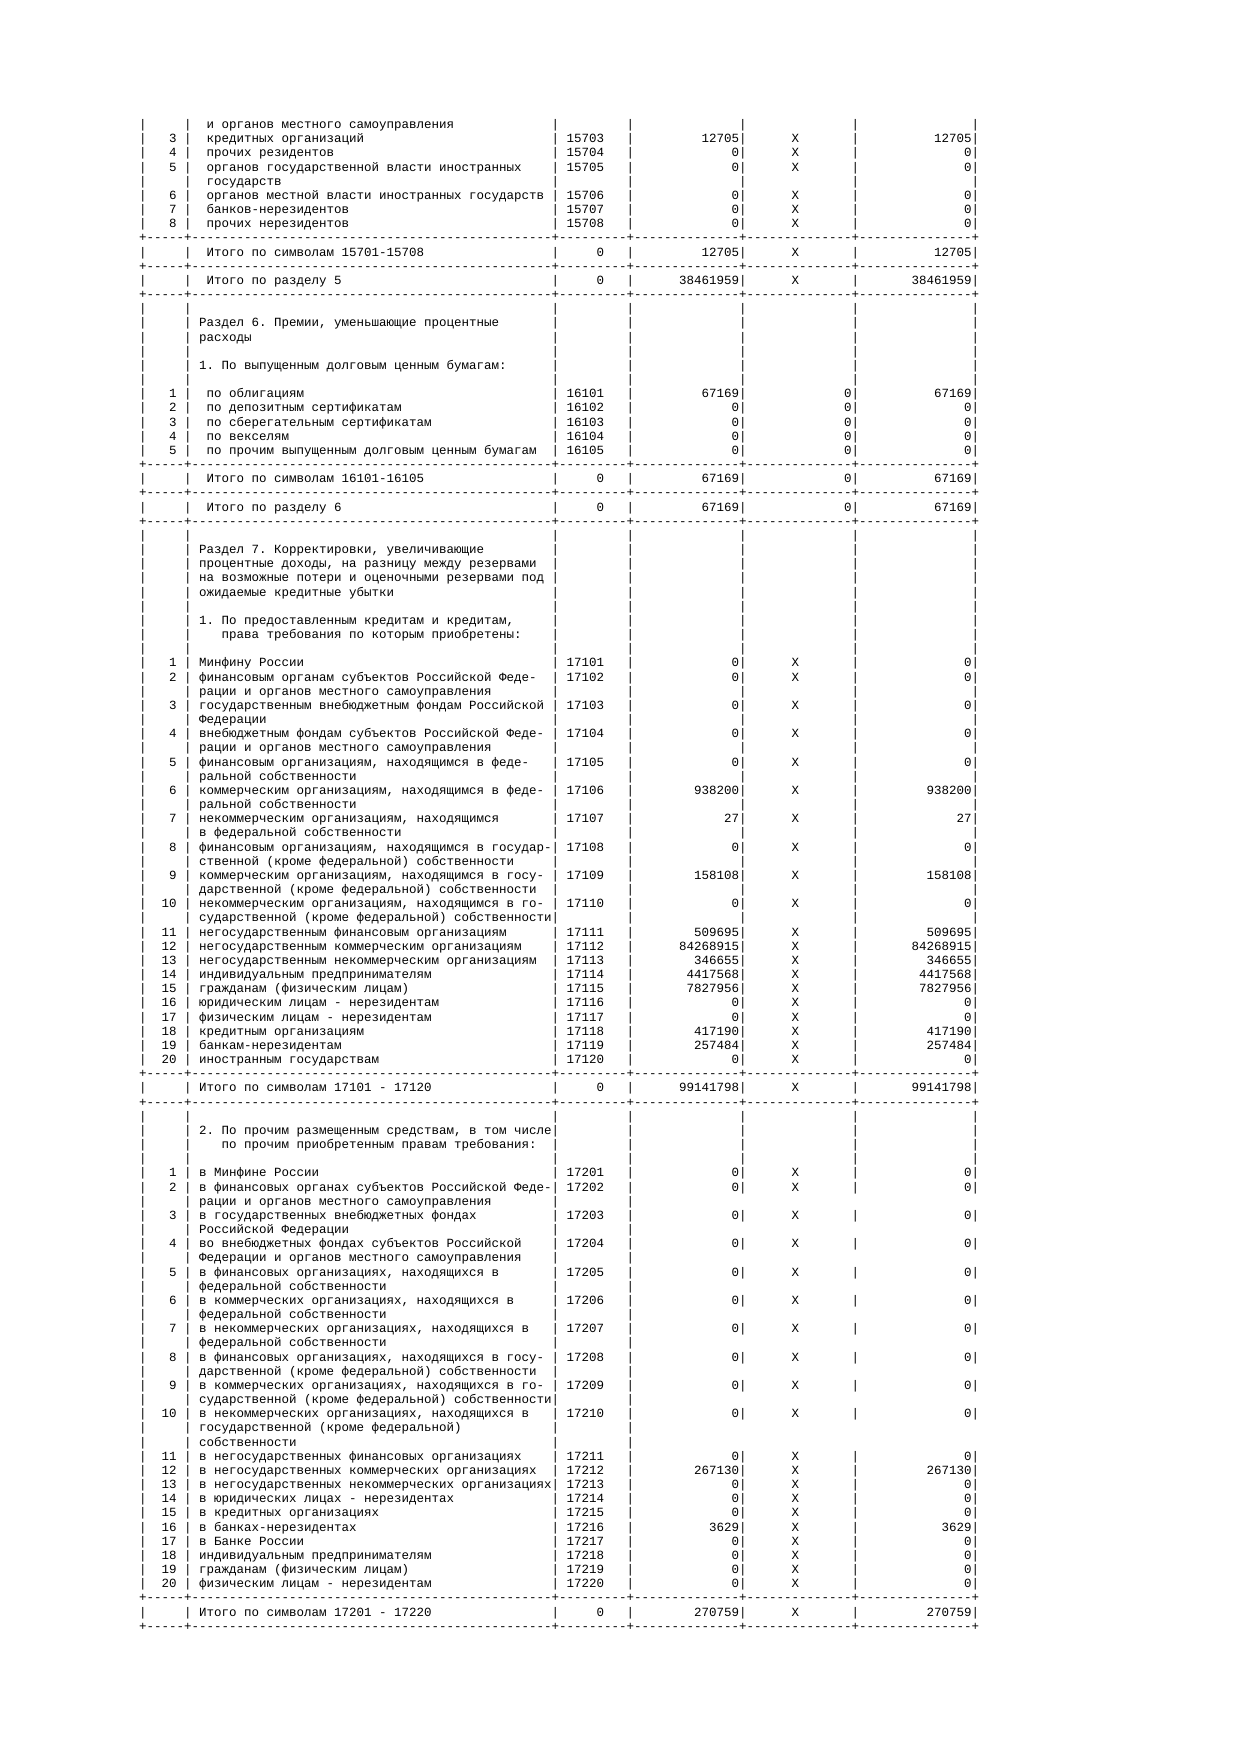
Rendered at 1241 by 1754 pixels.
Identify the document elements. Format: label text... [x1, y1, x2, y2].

text | | по прочим приобретенным правам требования: | | | | | [139, 1138, 1101, 1152]
text | | рации и органов местного самоуправления | | | | | [139, 741, 1101, 756]
text | 1 | по облигациям | 16101 | 67169| 0| 67169| [139, 387, 1101, 401]
text | | сударственной (кроме федеральной) собственности| | [139, 1393, 1101, 1407]
text | 5 | финансовым организациям, находящимся в феде- | 17105 | 0| Х | 0| [139, 756, 1101, 770]
text | 3 | кредитных организаций | 15703 | 12705| Х | 12705| [139, 132, 1101, 146]
text | | государств | | | | | [139, 175, 1101, 189]
text | | | | | | | [139, 529, 1101, 543]
text +-----+------------------------------------------------+---------+--------------+--------------+---------------+ [139, 260, 1101, 274]
text | | 1. По выпущенным долговым ценным бумагам: | | | | | [139, 359, 1101, 373]
text | | расходы | | | | | [139, 331, 1101, 345]
text | | дарственной (кроме федеральной) собственности | | | | | [139, 883, 1101, 897]
text | | дарственной (кроме федеральной) собственности | | [139, 1365, 1101, 1379]
text | 10 | в некоммерческих организациях, находящихся в | 17210 | 0| Х | 0| [139, 1407, 1101, 1421]
text | 18 | индивидуальным предпринимателям | 17218 | 0| Х | 0| [139, 1549, 1101, 1563]
text | | ральной собственности | | | | | [139, 770, 1101, 784]
text | 8 | финансовым организациям, находящимся в государ-| 17108 | 0| Х | 0| [139, 841, 1101, 855]
text +-----+------------------------------------------------+---------+--------------+--------------+---------------+ [139, 458, 1101, 472]
text | 15 | гражданам (физическим лицам) | 17115 | 7827956| Х | 7827956| [139, 982, 1101, 996]
text | | на возможные потери и оценочными резервами под | | | | | [139, 571, 1101, 586]
text | 7 | некоммерческим организациям, находящимся | 17107 | 27| Х | 27| [139, 812, 1101, 826]
text | | Итого по символам 16101-16105 | 0 | 67169| 0| 67169| [139, 472, 1101, 486]
text | | | | | | | [139, 345, 1101, 359]
text | | ожидаемые кредитные убытки | | | | | [139, 586, 1101, 600]
text | 5 | в финансовых организациях, находящихся в | 17205 | 0| Х | 0| [139, 1266, 1101, 1280]
text | 11 | в негосударственных финансовых организациях | 17211 | 0| Х | 0| [139, 1450, 1101, 1464]
text | 2 | в финансовых органах субъектов Российской Феде-| 17202 | 0| Х | 0| [139, 1181, 1101, 1195]
text | 14 | индивидуальным предпринимателям | 17114 | 4417568| Х | 4417568| [139, 968, 1101, 982]
text | 12 | в негосударственных коммерческих организациях | 17212 | 267130| Х | 267130| [139, 1464, 1101, 1478]
text | 4 | прочих резидентов | 15704 | 0| Х | 0| [139, 146, 1101, 161]
text | 2 | финансовым органам субъектов Российской Феде- | 17102 | 0| Х | 0| [139, 671, 1101, 685]
text | 10 | некоммерческим организациям, находящимся в го- | 17110 | 0| Х | 0| [139, 897, 1101, 911]
text | | Итого по разделу 6 | 0 | 67169| 0| 67169| [139, 501, 1101, 515]
text | | Российской Федерации | | [139, 1223, 1101, 1237]
text | | сударственной (кроме федеральной) собственности| | | | | [139, 911, 1101, 926]
text | | Федерации | | | | | [139, 713, 1101, 727]
text | | ственной (кроме федеральной) собственности | | | | | [139, 855, 1101, 869]
text | | | | | | | [139, 302, 1101, 316]
text | | Раздел 7. Корректировки, увеличивающие | | | | | [139, 543, 1101, 557]
text | 6 | в коммерческих организациях, находящихся в | 17206 | 0| Х | 0| [139, 1294, 1101, 1308]
text | | | | | | | [139, 600, 1101, 614]
text | 16 | в банках-нерезидентах | 17216 | 3629| Х | 3629| [139, 1521, 1101, 1535]
text +-----+------------------------------------------------+---------+--------------+--------------+---------------+ [139, 231, 1101, 246]
text | 1 | Минфину России | 17101 | 0| Х | 0| [139, 656, 1101, 671]
text | 15 | в кредитных организациях | 17215 | 0| Х | 0| [139, 1506, 1101, 1521]
text | 8 | прочих нерезидентов | 15708 | 0| Х | 0| [139, 217, 1101, 231]
text | | процентные доходы, на разницу между резервами | | | | | [139, 557, 1101, 571]
text | | Итого по символам 17101 - 17120 | 0 | 99141798| Х | 99141798| [139, 1081, 1101, 1096]
text +-----+------------------------------------------------+---------+--------------+--------------+---------------+ [139, 1096, 1101, 1110]
text | 11 | негосударственным финансовым организациям | 17111 | 509695| Х | 509695| [139, 926, 1101, 940]
text | 5 | органов государственной власти иностранных | 15705 | 0| Х | 0| [139, 161, 1101, 175]
text | | Итого по символам 15701-15708 | 0 | 12705| Х | 12705| [139, 246, 1101, 260]
text | 18 | кредитным организациям | 17118 | 417190| Х | 417190| [139, 1025, 1101, 1039]
text | | федеральной собственности | | [139, 1280, 1101, 1294]
text | 4 | по векселям | 16104 | 0| 0| 0| [139, 430, 1101, 444]
text | | Федерации и органов местного самоуправления | | [139, 1251, 1101, 1266]
text | | Итого по разделу 5 | 0 | 38461959| Х | 38461959| [139, 274, 1101, 288]
text | | | | | | | [139, 373, 1101, 387]
text | 17 | физическим лицам - нерезидентам | 17117 | 0| Х | 0| [139, 1011, 1101, 1025]
text +-----+------------------------------------------------+---------+--------------+--------------+---------------+ [139, 1067, 1101, 1081]
text | | государственной (кроме федеральной) | | [139, 1421, 1101, 1436]
text | 12 | негосударственным коммерческим организациям | 17112 | 84268915| Х | 84268915| [139, 940, 1101, 954]
text | 7 | банков-нерезидентов | 15707 | 0| Х | 0| [139, 203, 1101, 217]
text | 8 | в финансовых организациях, находящихся в госу- | 17208 | 0| Х | 0| [139, 1351, 1101, 1365]
text +-----+------------------------------------------------+---------+--------------+--------------+---------------+ [139, 1620, 1101, 1634]
text | | рации и органов местного самоуправления | | [139, 1195, 1101, 1209]
text | 3 | по сберегательным сертификатам | 16103 | 0| 0| 0| [139, 416, 1101, 430]
text | 13 | негосударственным некоммерческим организациям | 17113 | 346655| Х | 346655| [139, 954, 1101, 968]
text | | федеральной собственности | | [139, 1308, 1101, 1322]
text | | федеральной собственности | | [139, 1336, 1101, 1351]
text | 5 | по прочим выпущенным долговым ценным бумагам | 16105 | 0| 0| 0| [139, 444, 1101, 458]
text +-----+------------------------------------------------+---------+--------------+--------------+---------------+ [139, 288, 1101, 302]
text | 2 | по депозитным сертификатам | 16102 | 0| 0| 0| [139, 401, 1101, 416]
text | 20 | физическим лицам - нерезидентам | 17220 | 0| Х | 0| [139, 1577, 1101, 1591]
text | | собственности | | [139, 1436, 1101, 1450]
text | | | | | | | [139, 642, 1101, 656]
text | 7 | в некоммерческих организациях, находящихся в | 17207 | 0| Х | 0| [139, 1322, 1101, 1336]
text | 19 | банкам-нерезидентам | 17119 | 257484| Х | 257484| [139, 1039, 1101, 1053]
text | | и органов местного самоуправления | | | | | [139, 118, 1101, 132]
text +-----+------------------------------------------------+---------+--------------+--------------+---------------+ [139, 515, 1101, 529]
text | | ральной собственности | | | | | [139, 798, 1101, 812]
text | 14 | в юридических лицах - нерезидентах | 17214 | 0| Х | 0| [139, 1492, 1101, 1506]
text | 1 | в Минфине России | 17201 | 0| Х | 0| [139, 1166, 1101, 1181]
text | 9 | коммерческим организациям, находящимся в госу- | 17109 | 158108| Х | 158108| [139, 869, 1101, 883]
text | 4 | внебюджетным фондам субъектов Российской Феде- | 17104 | 0| Х | 0| [139, 727, 1101, 741]
text +-----+------------------------------------------------+---------+--------------+--------------+---------------+ [139, 486, 1101, 501]
text | 20 | иностранным государствам | 17120 | 0| Х | 0| [139, 1053, 1101, 1067]
text | | 1. По предоставленным кредитам и кредитам, | | | | | [139, 614, 1101, 628]
text | 3 | в государственных внебюджетных фондах | 17203 | 0| Х | 0| [139, 1209, 1101, 1223]
text | | | | | | | [139, 1152, 1101, 1166]
text | 3 | государственным внебюджетным фондам Российской | 17103 | 0| Х | 0| [139, 699, 1101, 713]
text | | Раздел 6. Премии, уменьшающие процентные | | | | | [139, 316, 1101, 331]
text | 19 | гражданам (физическим лицам) | 17219 | 0| Х | 0| [139, 1563, 1101, 1577]
text | 17 | в Банке России | 17217 | 0| Х | 0| [139, 1535, 1101, 1549]
text | | в федеральной собственности | | | | | [139, 826, 1101, 841]
text | 4 | во внебюджетных фондах субъектов Российской | 17204 | 0| Х | 0| [139, 1237, 1101, 1251]
text | 13 | в негосударственных некоммерческих организациях| 17213 | 0| Х | 0| [139, 1478, 1101, 1492]
text | 6 | коммерческим организациям, находящимся в феде- | 17106 | 938200| Х | 938200| [139, 784, 1101, 798]
text | 9 | в коммерческих организациях, находящихся в го- | 17209 | 0| Х | 0| [139, 1379, 1101, 1393]
text | | права требования по которым приобретены: | | | | | [139, 628, 1101, 642]
text | 6 | органов местной власти иностранных государств | 15706 | 0| Х | 0| [139, 189, 1101, 203]
text | | 2. По прочим размещенным средствам, в том числе| | | | | [139, 1124, 1101, 1138]
text | | рации и органов местного самоуправления | | | | | [139, 685, 1101, 699]
text | | | | | | | [139, 1110, 1101, 1124]
text | 16 | юридическим лицам - нерезидентам | 17116 | 0| Х | 0| [139, 996, 1101, 1011]
text | | Итого по символам 17201 - 17220 | 0 | 270759| Х | 270759| [139, 1606, 1101, 1620]
text +-----+------------------------------------------------+---------+--------------+--------------+---------------+ [139, 1591, 1101, 1606]
